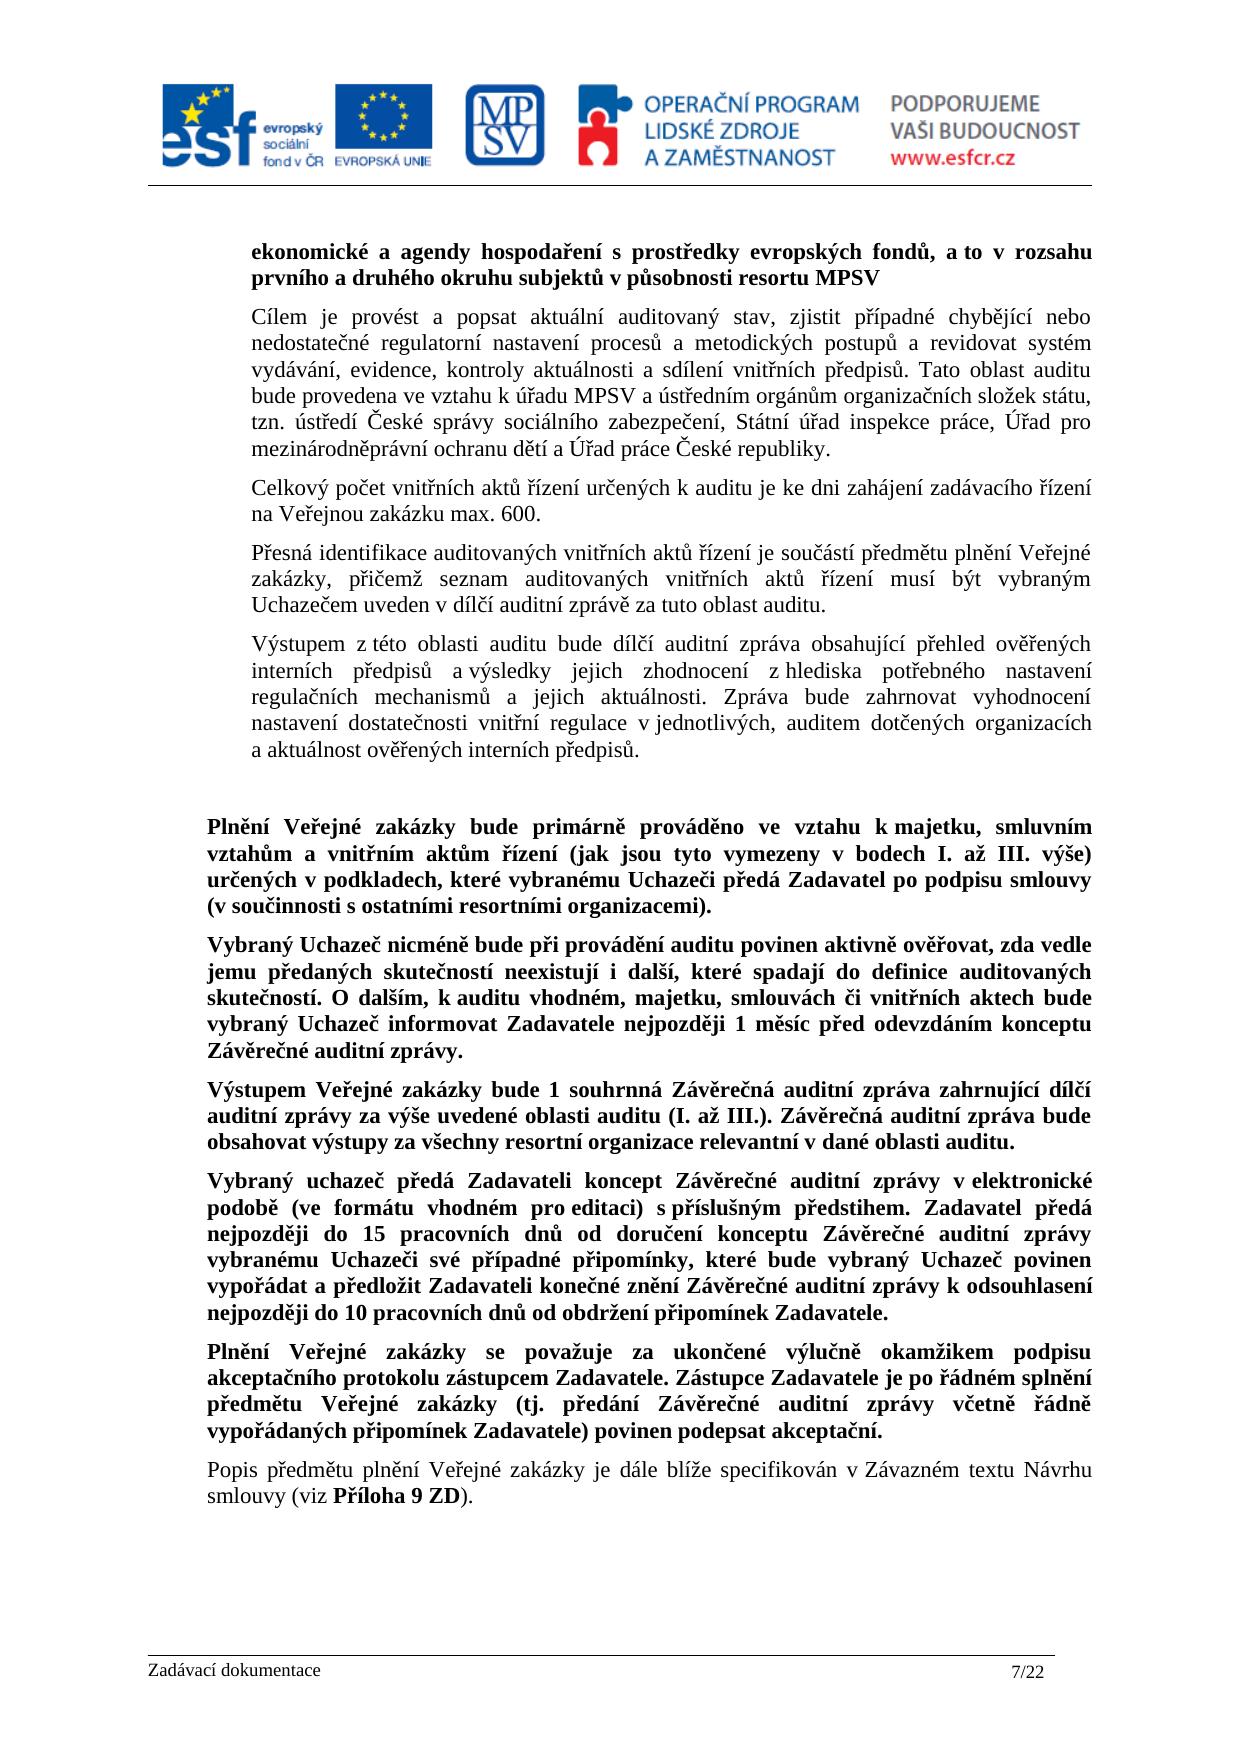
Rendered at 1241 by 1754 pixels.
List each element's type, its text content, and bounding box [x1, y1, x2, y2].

text Vybraný Uchazeč nicméně bude při provádění auditu povinen aktivně ověřovat, zda vedle jemu předaných skutečností neexistují i další, které spadají do definice auditovaných skutečností. O dalším, k auditu vhodném, majetku, smlouvách či vnitřních aktech bude vybraný Uchazeč informovat Zadavatele nejpozději 1 měsíc před odevzdáním konceptu Závěrečné auditní zprávy. [207, 931, 1092, 1063]
text Přesná identifikace auditovaných vnitřních aktů řízení je součástí předmětu plnění Veřejné zakázky, přičemž seznam auditovaných vnitřních aktů řízení musí být vybraným Uchazečem uveden v dílčí auditní zprávě za tuto oblast auditu. [251, 539, 1092, 618]
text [207, 238, 1092, 290]
text Popis předmětu plnění Veřejné zakázky je dále blíže specifikován v Závazném textu Návrhu smlouvy (viz Příloha 9 ZD). [207, 1456, 1092, 1508]
text Plnění Veřejné zakázky bude primárně prováděno ve vztahu k majetku, smluvním vztahům a vnitřním aktům řízení (jak jsou tyto vymezeny v bodech I. až III. výše) určených v podkladech, které vybranému Uchazeči předá Zadavatel po podpisu smlouvy (v součinnosti s ostatními resortními organizacemi). [207, 813, 1092, 919]
text Plnění Veřejné zakázky se považuje za ukončené výlučně okamžikem podpisu akceptačního protokolu zástupcem Zadavatele. Zástupce Zadavatele je po řádném splnění předmětu Veřejné zakázky (tj. předání Závěrečné auditní zprávy včetně řádně vypořádaných připomínek Zadavatele) povinen podepsat akceptační. [207, 1338, 1092, 1443]
text Výstupem z této oblasti auditu bude dílčí auditní zpráva obsahující přehled ověřených interních předpisů a výsledky jejich zhodnocení z hlediska potřebného nastavení regulačních mechanismů a jejich aktuálnosti. Zpráva bude zahrnovat vyhodnocení nastavení dostatečnosti vnitřní regulace v jednotlivých, auditem dotčených organizacích a aktuálnost ověřených interních předpisů. [251, 630, 1092, 762]
text Výstupem Veřejné zakázky bude 1 souhrnná Závěrečná auditní zpráva zahrnující dílčí auditní zprávy za výše uvedené oblasti auditu (I. až III.). Závěrečná auditní zpráva bude obsahovat výstupy za všechny resortní organizace relevantní v dané oblasti auditu. [207, 1076, 1092, 1155]
text Vybraný uchazeč předá Zadavateli koncept Závěrečné auditní zprávy v elektronické podobě (ve formátu vhodném pro editaci) s příslušným předstihem. Zadavatel předá nejpozději do 15 pracovních dnů od doručení konceptu Závěrečné auditní zprávy vybranému Uchazeči své případné připomínky, které bude vybraný Uchazeč povinen vypořádat a předložit Zadavateli konečné znění Závěrečné auditní zprávy k odsouhlasení nejpozději do 10 pracovních dnů od obdržení připomínek Zadavatele. [207, 1167, 1092, 1325]
text Cílem je provést a popsat aktuální auditovaný stav, zjistit případné chybějící nebo nedostatečné regulatorní nastavení procesů a metodických postupů a revidovat systém vydávání, evidence, kontroly aktuálnosti a sdílení vnitřních předpisů. Tato oblast auditu bude provedena ve vztahu k úřadu MPSV a ústředním orgánům organizačních složek státu, tzn. ústředí České správy sociálního zabezpečení, Státní úřad inspekce práce, Úřad pro mezinárodněprávní ochranu dětí a Úřad práce České republiky. [251, 303, 1092, 461]
text Celkový počet vnitřních aktů řízení určených k auditu je ke dni zahájení zadávacího řízení na Veřejnou zakázku max. 600. [251, 473, 1092, 526]
